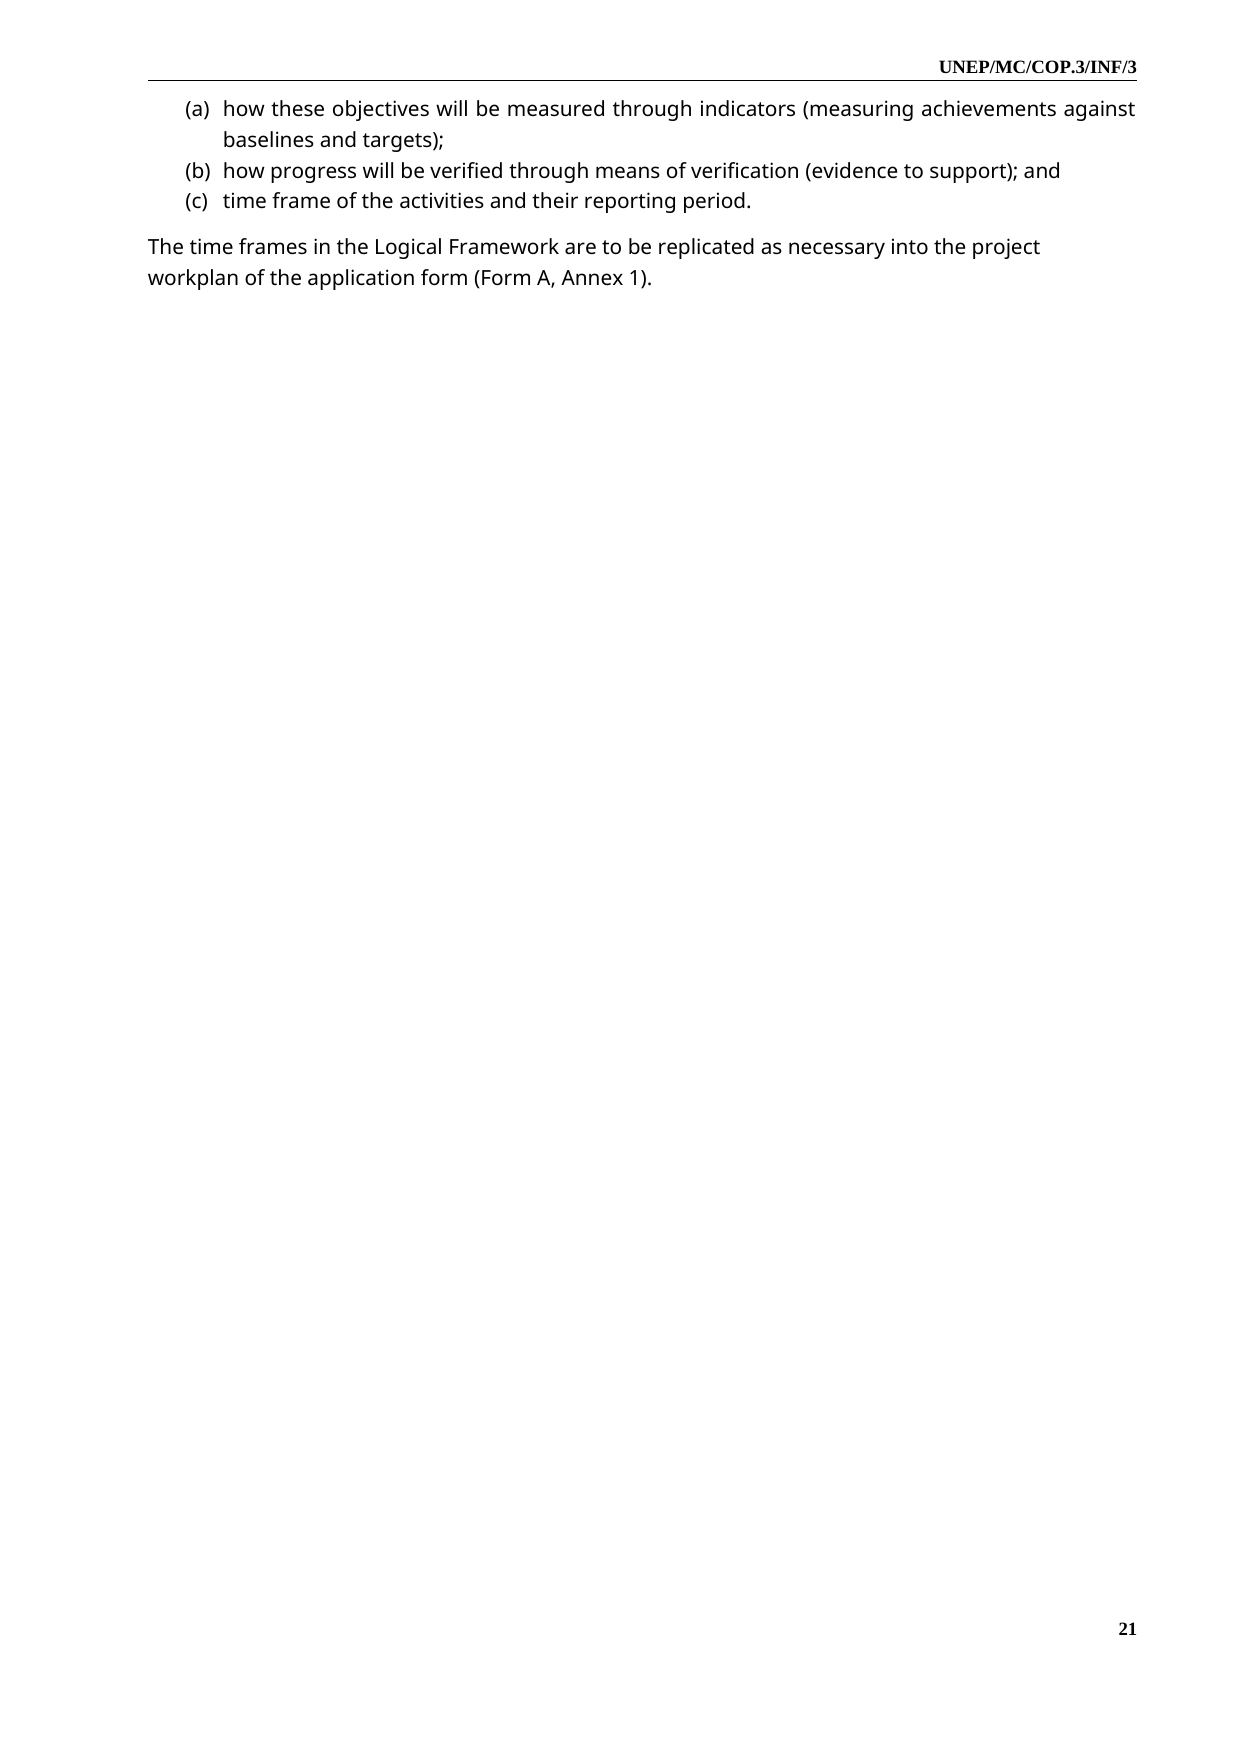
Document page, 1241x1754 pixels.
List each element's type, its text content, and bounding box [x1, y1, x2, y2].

text The time frames in the Logical Framework are to be replicated as necessary into the project workplan of the application form (Form A, Annex 1). [148, 232, 1137, 291]
list time frame of the activities and their reporting period. [185, 186, 1137, 215]
list how progress will be verified through means of verification (evidence to support); and [185, 156, 1137, 184]
list how these objectives will be measured through indicators (measuring achievements against baselines and targets); [185, 94, 1137, 153]
